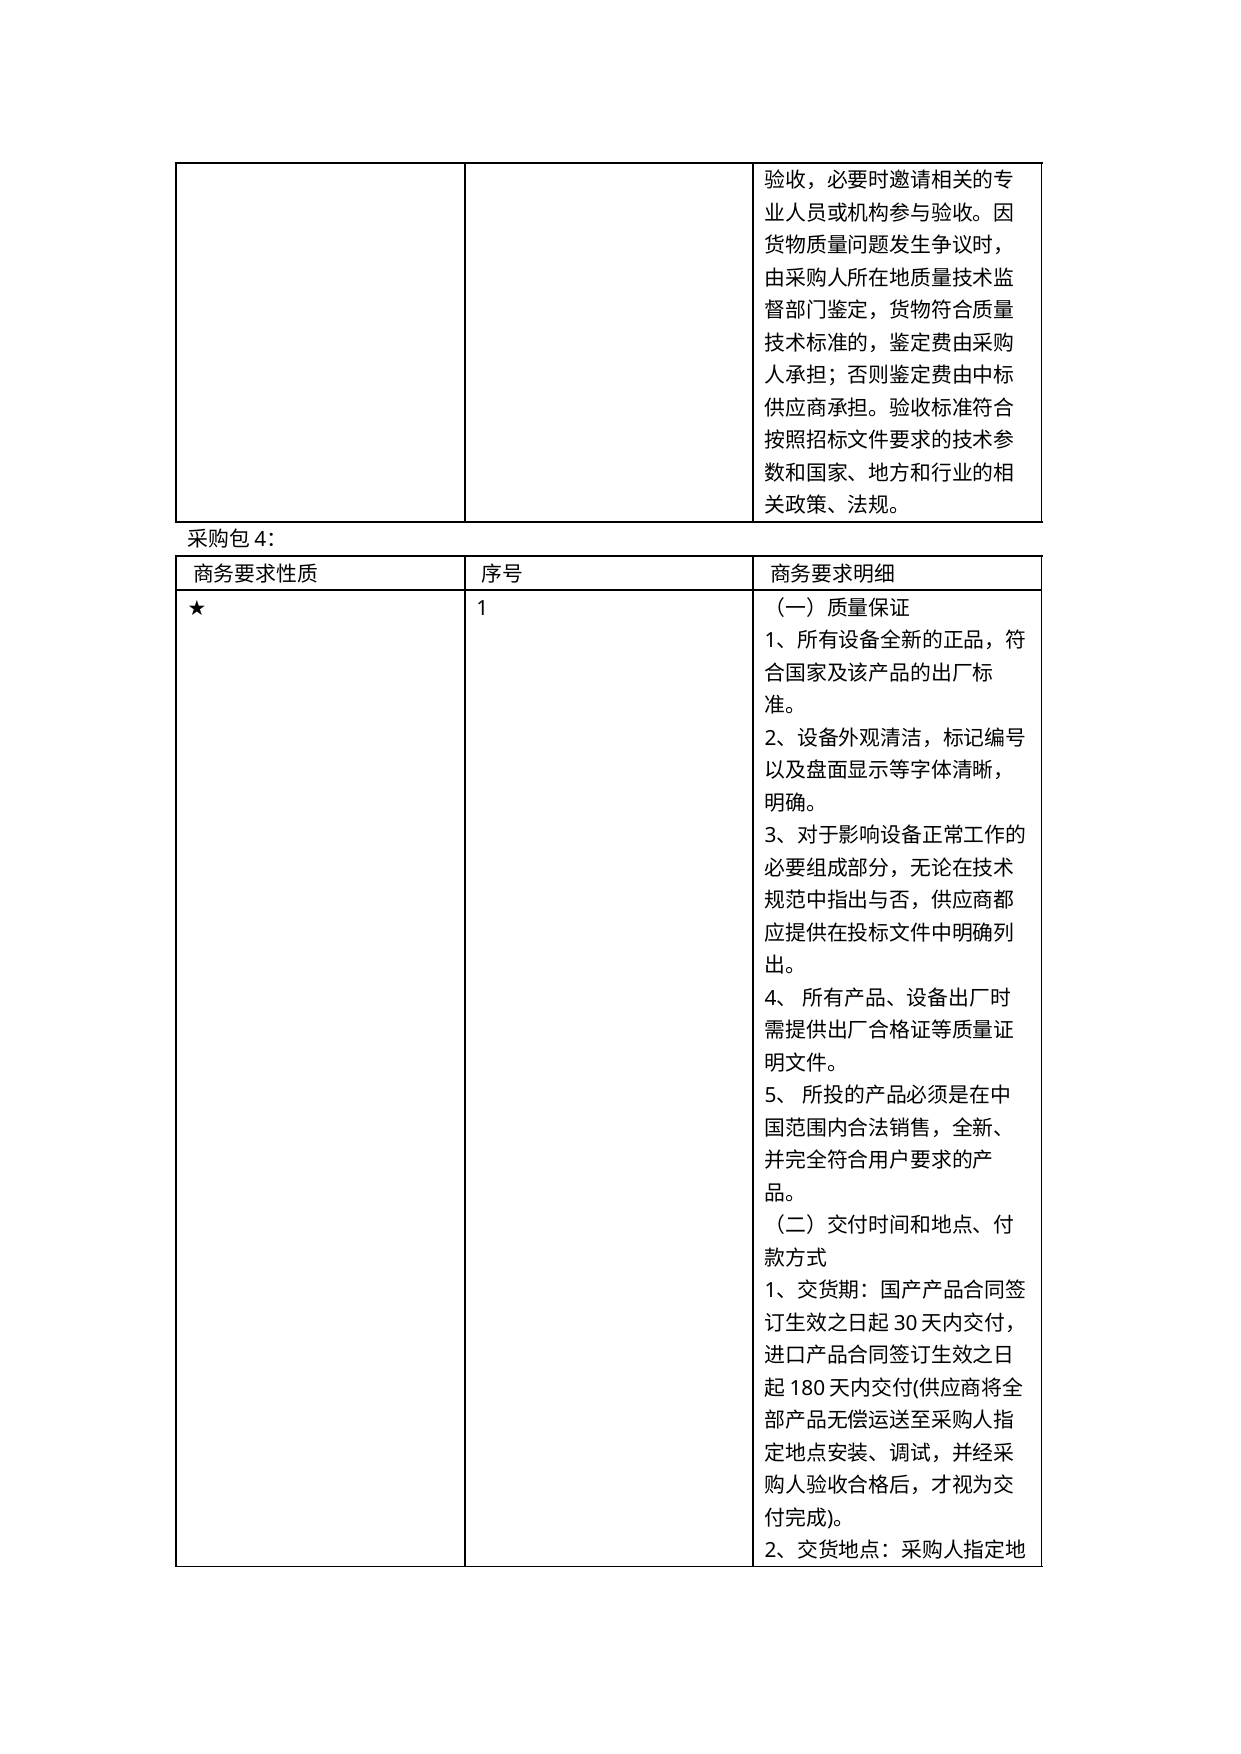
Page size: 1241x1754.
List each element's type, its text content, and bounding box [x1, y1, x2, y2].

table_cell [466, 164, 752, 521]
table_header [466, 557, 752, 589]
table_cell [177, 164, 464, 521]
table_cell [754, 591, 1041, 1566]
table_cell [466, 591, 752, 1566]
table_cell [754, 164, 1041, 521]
text 采购包4： [187, 523, 1053, 555]
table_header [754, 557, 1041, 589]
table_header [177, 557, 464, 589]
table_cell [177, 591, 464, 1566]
